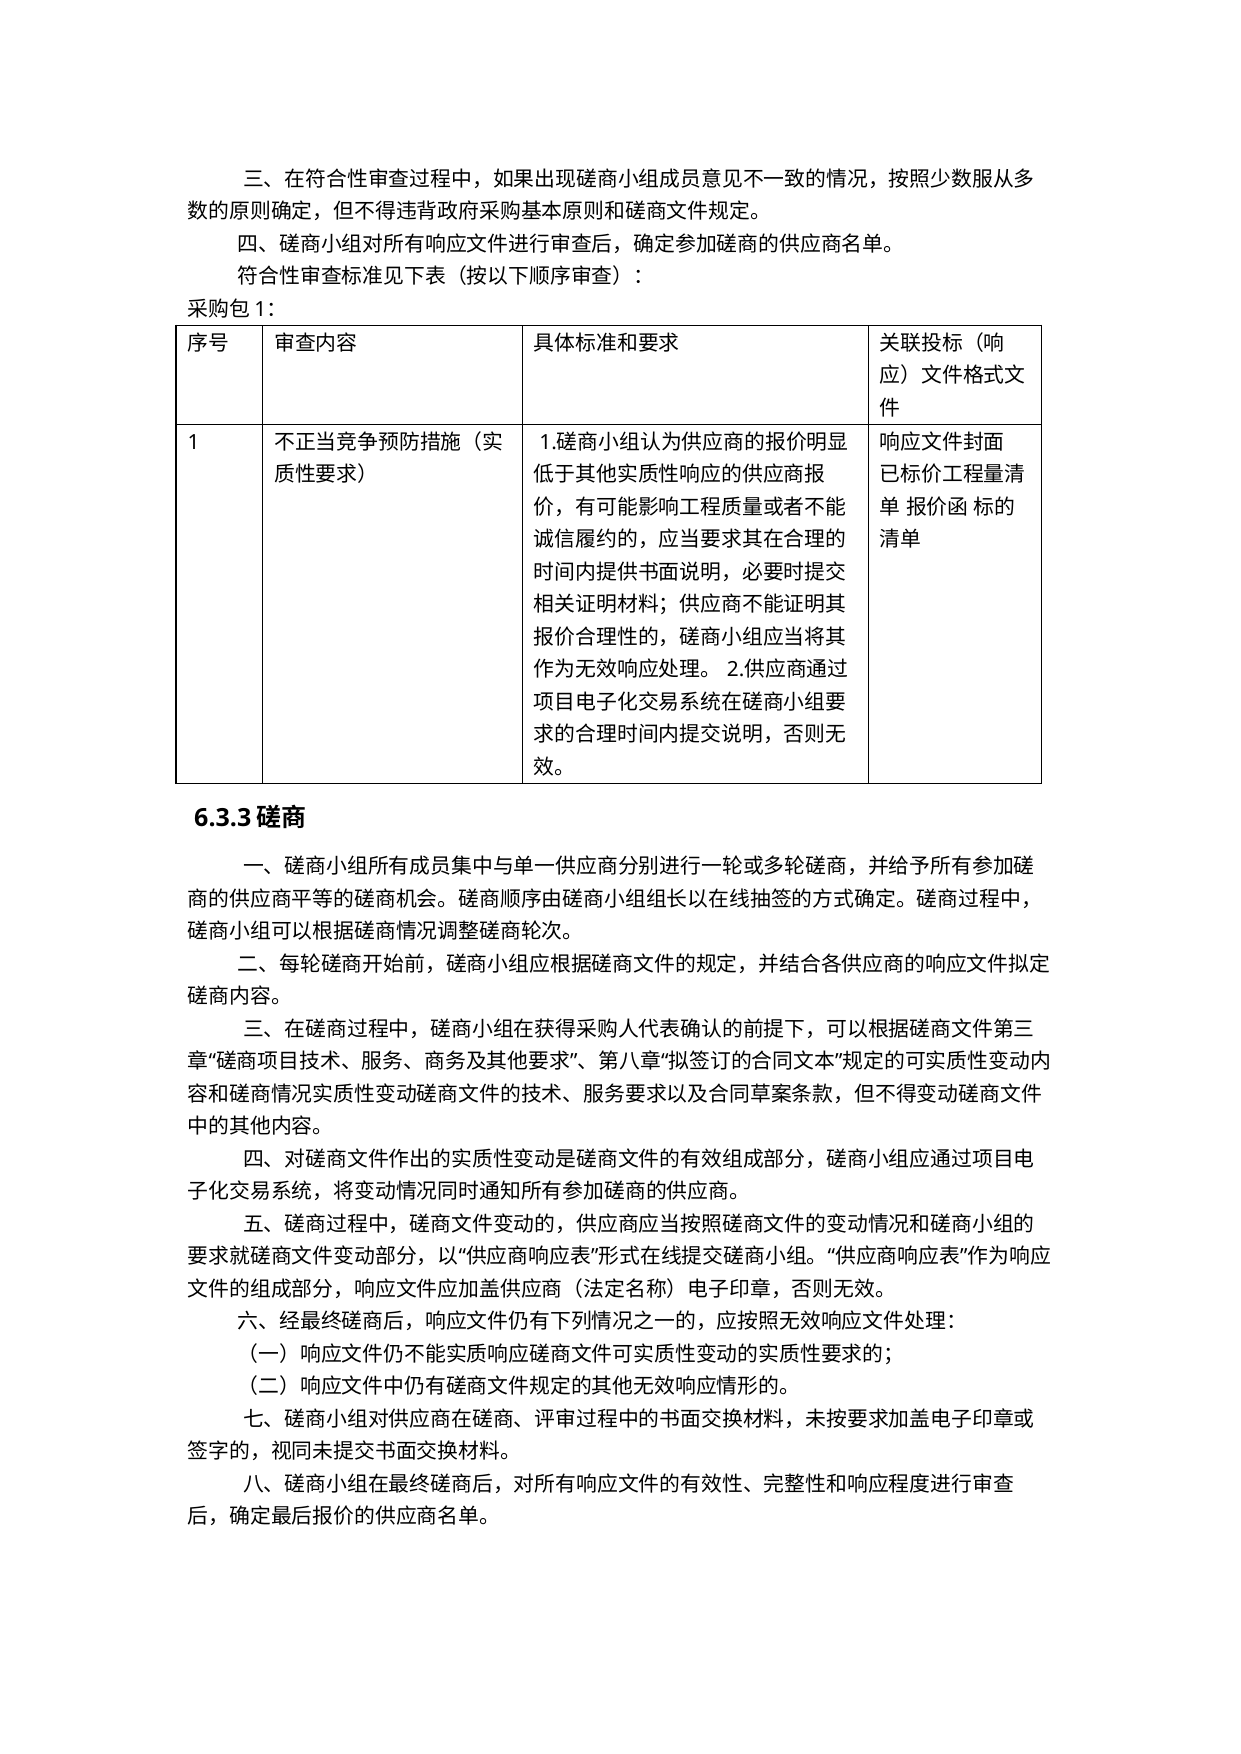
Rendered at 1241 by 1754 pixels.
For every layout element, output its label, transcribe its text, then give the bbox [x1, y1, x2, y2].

text 五、磋商过程中，磋商文件变动的，供应商应当按照磋商文件的变动情况和磋商小组的要求就磋商文件变动部分，以“供应商响应表”形式在线提交磋商小组。“供应商响应表”作为响应文件的组成部分，响应文件应加盖供应商（法定名称）电子印章，否则无效。 [187, 1207, 1053, 1304]
text 6.3.3磋商 [187, 784, 1053, 849]
text 采购包1： [187, 292, 1053, 324]
text 二、每轮磋商开始前，磋商小组应根据磋商文件的规定，并结合各供应商的响应文件拟定磋商内容。 [187, 947, 1053, 1012]
text （一）响应文件仍不能实质响应磋商文件可实质性变动的实质性要求的； [187, 1337, 1053, 1369]
text 三、在符合性审查过程中，如果出现磋商小组成员意见不一致的情况，按照少数服从多数的原则确定，但不得违背政府采购基本原则和磋商文件规定。 [187, 162, 1053, 227]
text 四、对磋商文件作出的实质性变动是磋商文件的有效组成部分，磋商小组应通过项目电子化交易系统，将变动情况同时通知所有参加磋商的供应商。 [187, 1142, 1053, 1207]
text 八、磋商小组在最终磋商后，对所有响应文件的有效性、完整性和响应程度进行审查后，确定最后报价的供应商名单。 [187, 1467, 1053, 1532]
table_header 序号 [177, 326, 262, 423]
table_cell 不正当竞争预防措施（实质性要求） [263, 425, 522, 783]
text 四、磋商小组对所有响应文件进行审查后，确定参加磋商的供应商名单。 [187, 227, 1053, 259]
text 三、在磋商过程中，磋商小组在获得采购人代表确认的前提下，可以根据磋商文件第三章“磋商项目技术、服务、商务及其他要求”、第八章“拟签订的合同文本”规定的可实质性变动内容和磋商情况实质性变动磋商文件的技术、服务要求以及合同草案条款，但不得变动磋商文件中的其他内容。 [187, 1012, 1053, 1142]
table_cell 1 [177, 425, 262, 783]
text （二）响应文件中仍有磋商文件规定的其他无效响应情形的。 [187, 1369, 1053, 1402]
table_header 关联投标（响应）文件格式文件 [869, 326, 1041, 423]
text 七、磋商小组对供应商在磋商、评审过程中的书面交换材料，未按要求加盖电子印章或签字的，视同未提交书面交换材料。 [187, 1402, 1053, 1467]
table_cell 响应文件封面 已标价工程量清单 报价函 标的清单 [869, 425, 1041, 783]
table_cell 1.磋商小组认为供应商的报价明显低于其他实质性响应的供应商报价，有可能影响工程质量或者不能诚信履约的，应当要求其在合理的时间内提供书面说明，必要时提交相关证明材料；供应商不能证明其报价合理性的，磋商小组应当将其作为无效响应处理。 2.供应商通过项目电子化交易系统在磋商小组要求的合理时间内提交说明，否则无效。 [523, 425, 868, 783]
text 符合性审查标准见下表（按以下顺序审查）： [187, 259, 1053, 292]
table_header 审查内容 [263, 326, 522, 423]
text 一、磋商小组所有成员集中与单一供应商分别进行一轮或多轮磋商，并给予所有参加磋商的供应商平等的磋商机会。磋商顺序由磋商小组组长以在线抽签的方式确定。磋商过程中，磋商小组可以根据磋商情况调整磋商轮次。 [187, 849, 1053, 947]
text 六、经最终磋商后，响应文件仍有下列情况之一的，应按照无效响应文件处理： [187, 1304, 1053, 1337]
table_header 具体标准和要求 [523, 326, 868, 423]
